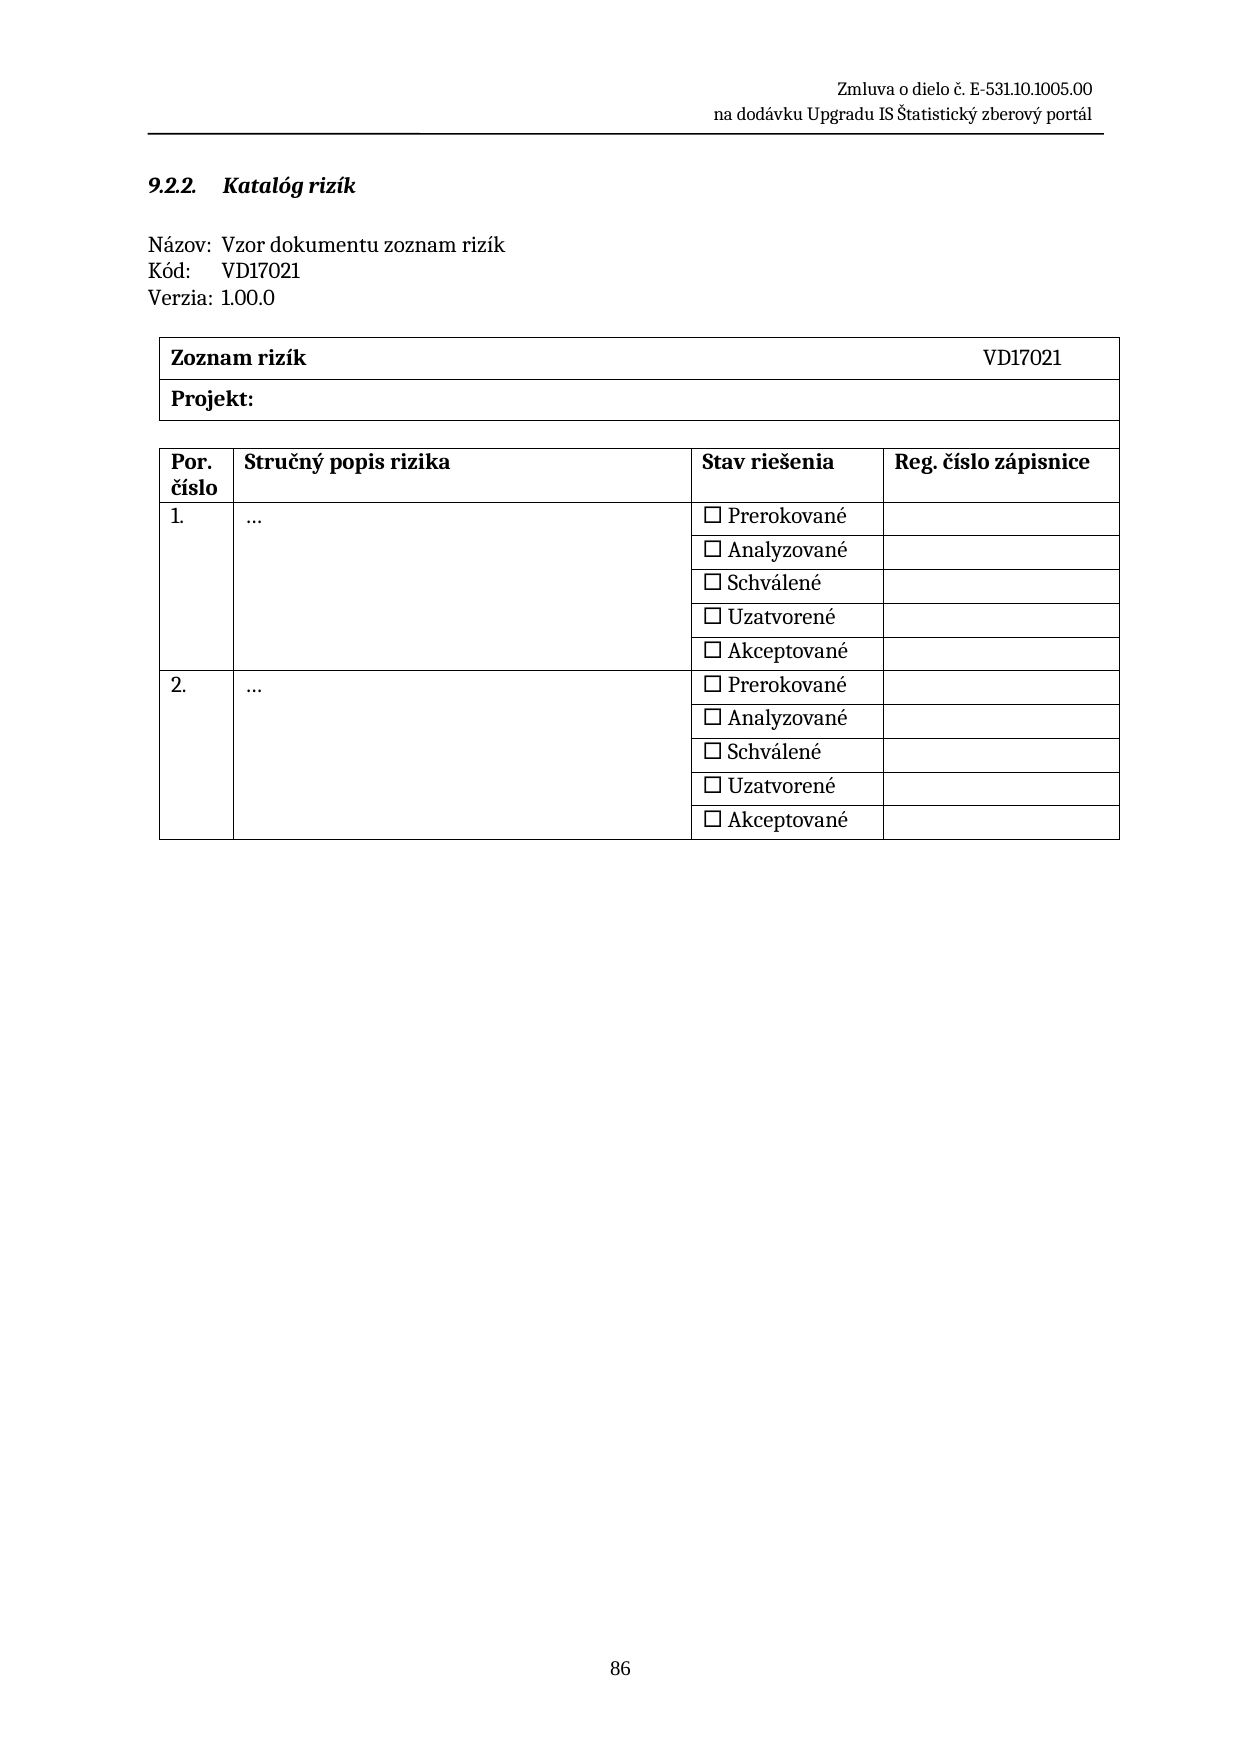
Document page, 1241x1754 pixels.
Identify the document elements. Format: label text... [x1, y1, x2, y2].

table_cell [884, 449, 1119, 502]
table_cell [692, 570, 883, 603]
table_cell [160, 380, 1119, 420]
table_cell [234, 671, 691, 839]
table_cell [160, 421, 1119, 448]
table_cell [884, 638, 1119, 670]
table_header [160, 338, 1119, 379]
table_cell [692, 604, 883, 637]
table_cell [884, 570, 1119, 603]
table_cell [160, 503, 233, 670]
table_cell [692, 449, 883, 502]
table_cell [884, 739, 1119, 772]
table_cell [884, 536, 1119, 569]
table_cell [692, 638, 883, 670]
text Kód: VD17021 [148, 258, 1092, 284]
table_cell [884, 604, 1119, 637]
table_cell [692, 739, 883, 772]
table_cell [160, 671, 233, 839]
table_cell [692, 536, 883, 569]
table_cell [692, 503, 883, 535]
text Názov: Vzor dokumentu zoznam rizík [148, 232, 1092, 258]
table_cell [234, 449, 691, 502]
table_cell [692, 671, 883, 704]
text Verzia: 1.00.0 [148, 284, 1092, 311]
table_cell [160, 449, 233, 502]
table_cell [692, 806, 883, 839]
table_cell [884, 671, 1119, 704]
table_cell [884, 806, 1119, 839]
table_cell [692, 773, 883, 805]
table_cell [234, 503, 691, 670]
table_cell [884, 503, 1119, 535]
subtitle Katalóg rizík [148, 173, 1092, 199]
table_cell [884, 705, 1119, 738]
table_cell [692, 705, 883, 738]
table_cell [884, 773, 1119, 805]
